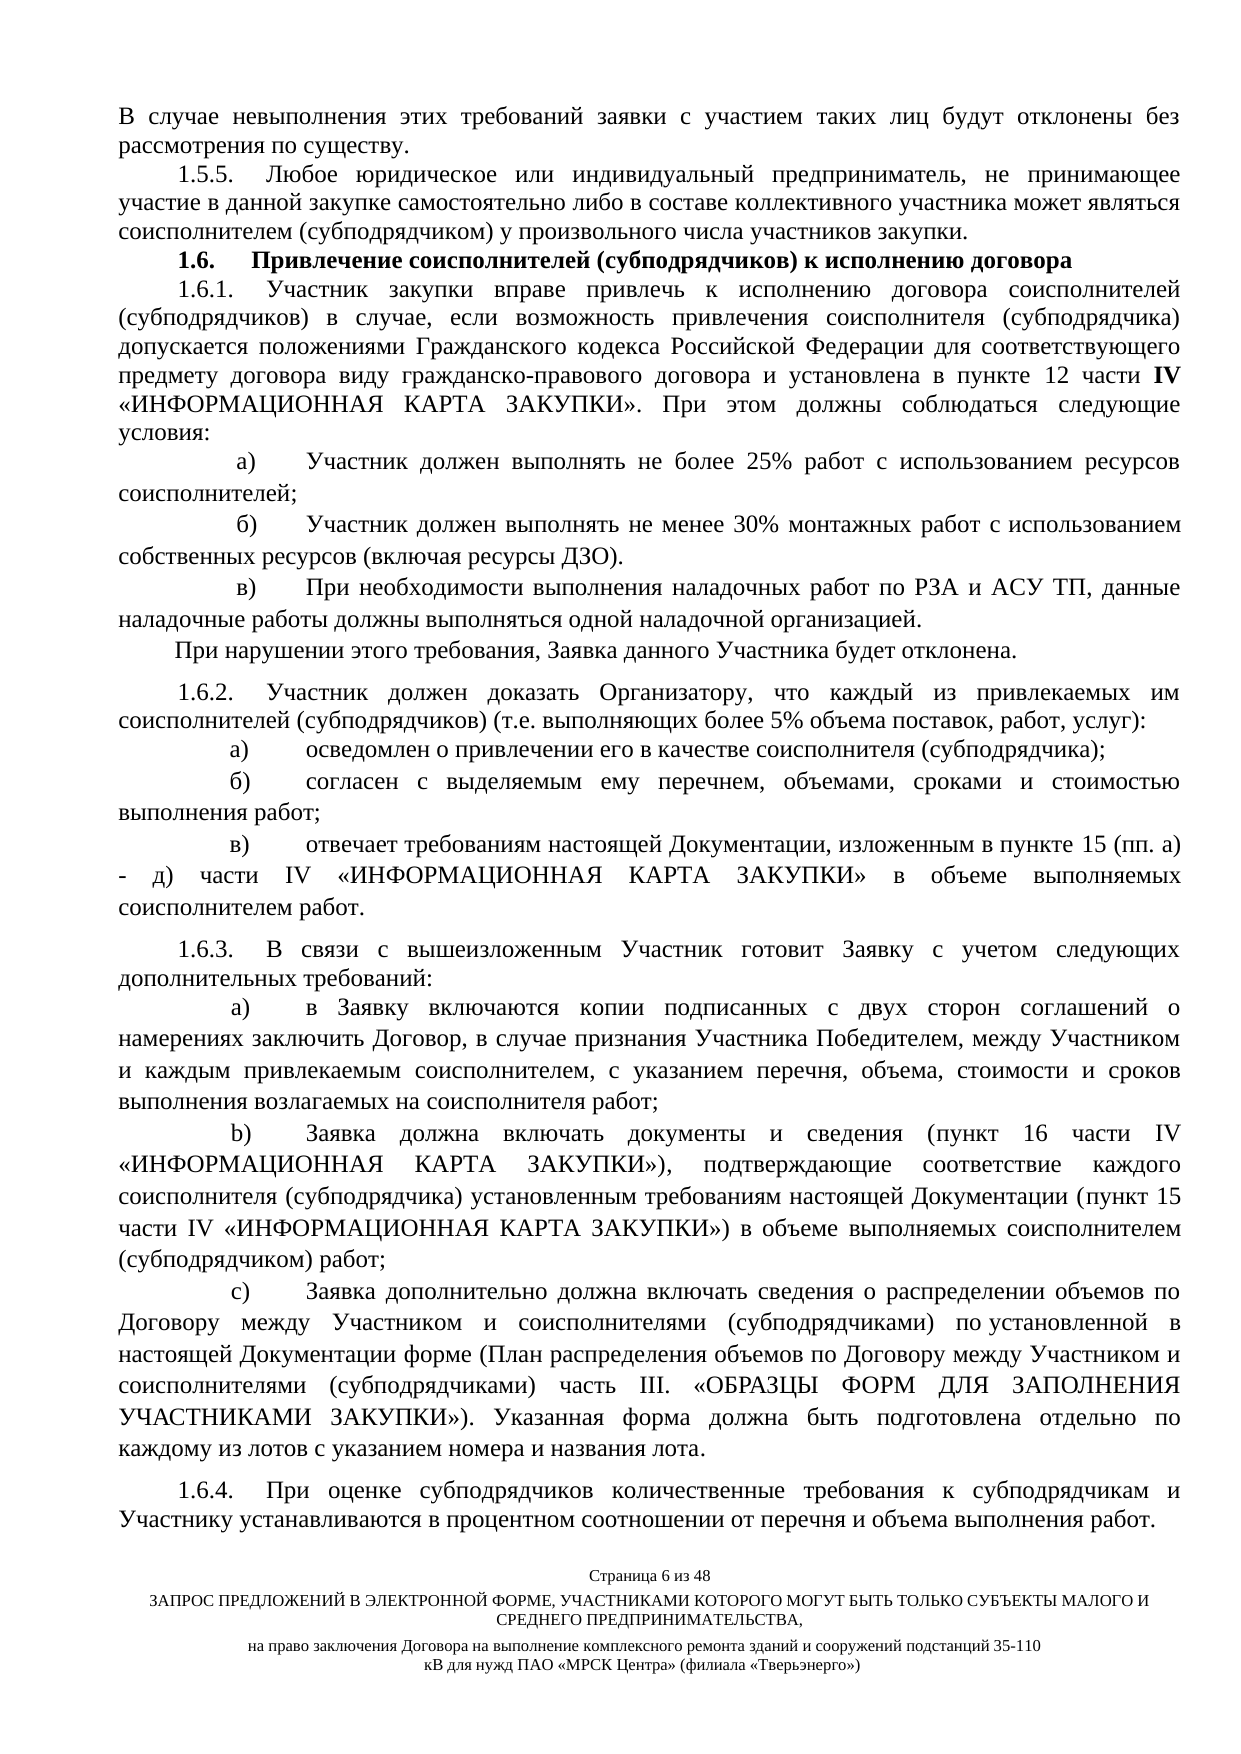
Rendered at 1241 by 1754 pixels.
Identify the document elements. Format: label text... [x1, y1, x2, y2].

subtitle Участник закупки вправе привлечь к исполнению договора соисполнителей (субподрядчиков) в случае, если возможность привлечения соисполнителя (субподрядчика) допускается положениями Гражданского кодекса Российской Федерации для соответствующего предмету договора виду гражданско-правового договора и установлена в пункте 12 части IV «ИНФОРМАЦИОННАЯ КАРТА ЗАКУПКИ». При этом должны соблюдаться следующие условия: [118, 274, 1181, 446]
list согласен с выделяемым ему перечнем, объемами, сроками и стоимостью выполнения работ; [118, 766, 1181, 826]
list Участник должен выполнять не менее 30% монтажных работ c использованием собственных ресурсов (включая ресурсы ДЗО). [118, 509, 1181, 570]
list Заявка дополнительно должна включать сведения о распределении объемов по Договору между Участником и соисполнителями (субподрядчиками) по установленной в настоящей Документации форме (План распределения объемов по Договору между Участником и соисполнителями (субподрядчиками) часть III. «ОБРАЗЦЫ ФОРМ ДЛЯ ЗАПОЛНЕНИЯ УЧАСТНИКАМИ ЗАКУПКИ»). Указанная форма должна быть подготовлена отдельно по каждому из лотов с указанием номера и названия лота. [118, 1276, 1181, 1462]
list осведомлен о привлечении его в качестве соисполнителя (субподрядчика); [118, 734, 1181, 763]
subtitle Любое юридическое или индивидуальный предприниматель, не принимающее участие в данной закупке самостоятельно либо в составе коллективного участника может являться соисполнителем (субподрядчиком) у произвольного числа участников закупки. [118, 159, 1181, 245]
subtitle При оценке субподрядчиков количественные требования к субподрядчикам и Участнику устанавливаются в процентном соотношении от перечня и объема выполнения работ. [118, 1476, 1181, 1533]
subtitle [118, 101, 1181, 159]
subtitle В связи с вышеизложенным Участник готовит Заявку с учетом следующих дополнительных требований: [118, 934, 1181, 992]
subtitle Привлечение соисполнителей (субподрядчиков) к исполнению договора [118, 245, 1181, 274]
list в Заявку включаются копии подписанных с двух сторон соглашений о намерениях заключить Договор, в случае признания Участника Победителем, между Участником и каждым привлекаемым соисполнителем, с указанием перечня, объема, стоимости и сроков выполнения возлагаемых на соисполнителя работ; [118, 992, 1181, 1115]
list отвечает требованиям настоящей Документации, изложенным в пункте 15 (пп. а) - д) части IV «ИНФОРМАЦИОННАЯ КАРТА ЗАКУПКИ» в объеме выполняемых соисполнителем работ. [118, 829, 1181, 921]
subtitle Участник должен доказать Организатору, что каждый из привлекаемых им соисполнителей (субподрядчиков) (т.е. выполняющих более 5% объема поставок, работ, услуг): [118, 677, 1181, 734]
list Заявка должна включать документы и сведения (пункт 16 части IV «ИНФОРМАЦИОННАЯ КАРТА ЗАКУПКИ»), подтверждающие соответствие каждого соисполнителя (субподрядчика) установленным требованиям настоящей Документации (пункт 15 части IV «ИНФОРМАЦИОННАЯ КАРТА ЗАКУПКИ») в объеме выполняемых соисполнителем (субподрядчиком) работ; [118, 1118, 1181, 1273]
list При необходимости выполнения наладочных работ по РЗА и АСУ ТП, данные наладочные работы должны выполняться одной наладочной организацией. [118, 572, 1181, 633]
list Участник должен выполнять не более 25% работ c использованием ресурсов соисполнителей; [118, 446, 1181, 507]
text При нарушении этого требования, Заявка данного Участника будет отклонена. [174, 636, 1181, 664]
